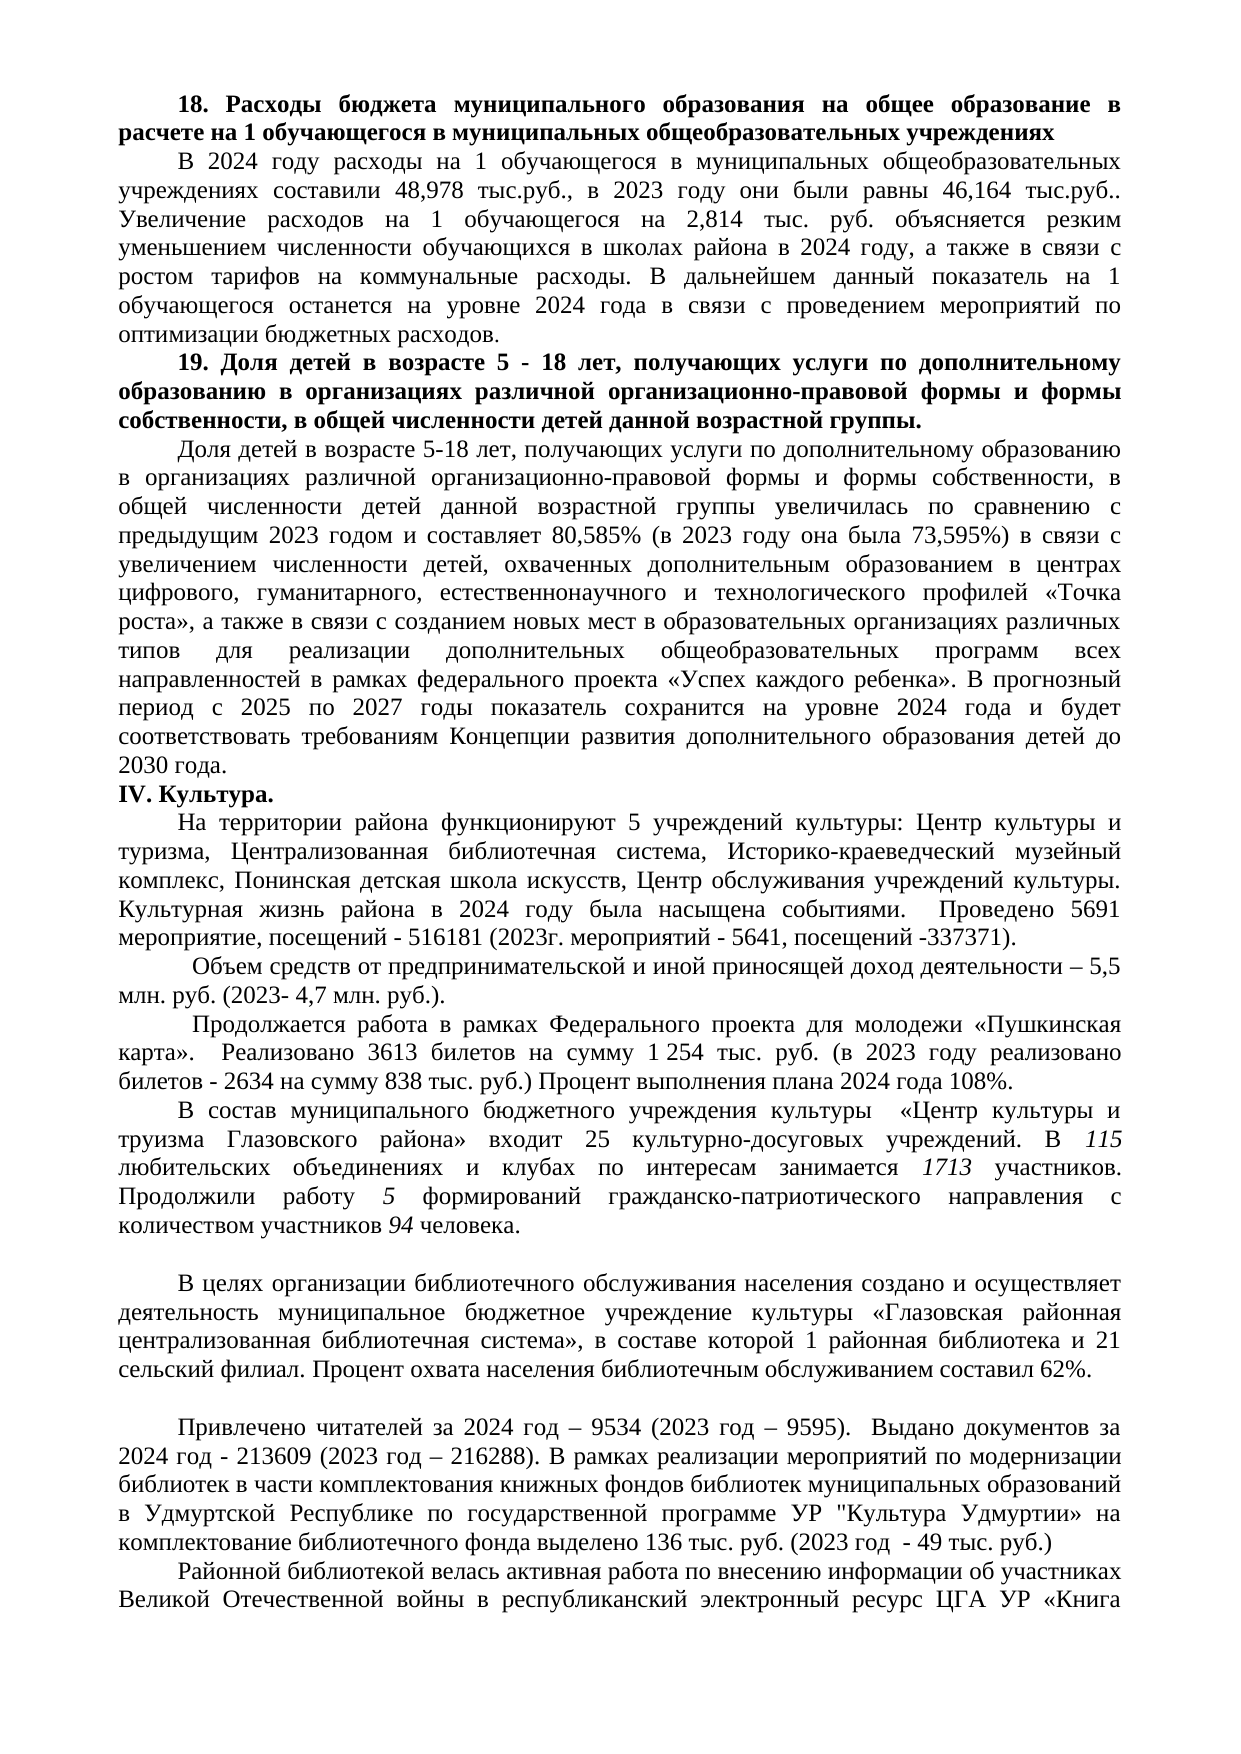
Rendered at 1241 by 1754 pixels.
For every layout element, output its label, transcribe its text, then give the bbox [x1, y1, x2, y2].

text В 2024 году расходы на 1 обучающегося в муниципальных общеобразовательных учреждениях составили 48,978 тыс.руб., в 2023 году они были равны 46,164 тыс.руб.. Увеличение расходов на 1 обучающегося на 2,814 тыс. руб. объясняется резким уменьшением численности обучающихся в школах района в 2024 году, а также в связи с ростом тарифов на коммунальные расходы. В дальнейшем данный показатель на 1 обучающегося останется на уровне 2024 года в связи с проведением мероприятий по оптимизации бюджетных расходов. [118, 146, 1122, 347]
text Объем средств от предпринимательской и иной приносящей доход деятельности – 5,5 млн. руб. (2023- 4,7 млн. руб.). [118, 951, 1122, 1009]
text В состав муниципального бюджетного учреждения культуры «Центр культуры и труизма Глазовского района» входит 25 культурно-досуговых учреждений. В 115 любительских объединениях и клубах по интересам занимается 1713 участников. Продолжили работу 5 формирований гражданско-патриотического направления с количеством участников 94 человека. [118, 1095, 1122, 1239]
text IV. Культура. [118, 779, 1122, 807]
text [118, 1556, 1122, 1613]
text Доля детей в возрасте 5-18 лет, получающих услуги по дополнительному образованию в организациях различной организационно-правовой формы и формы собственности, в общей численности детей данной возрастной группы увеличилась по сравнению с предыдущим 2023 годом и составляет 80,585% (в 2023 году она была 73,595%) в связи с увеличением численности детей, охваченных дополнительным образованием в центрах цифрового, гуманитарного, естественнонаучного и технологического профилей «Точка роста», а также в связи с созданием новых мест в образовательных организациях различных типов для реализации дополнительных общеобразовательных программ всех направленностей в рамках федерального проекта «Успех каждого ребенка». В прогнозный период с 2025 по 2027 годы показатель сохранится на уровне 2024 года и будет соответствовать требованиям Концепции развития дополнительного образования детей до 2030 года. [118, 434, 1122, 779]
text 19. Доля детей в возрасте 5 - 18 лет, получающих услуги по дополнительному образованию в организациях различной организационно-правовой формы и формы собственности, в общей численности детей данной возрастной группы. [118, 347, 1122, 434]
text На территории района функционируют 5 учреждений культуры: Центр культуры и туризма, Централизованная библиотечная система, Историко-краеведческий музейный комплекс, Понинская детская школа искусств, Центр обслуживания учреждений культуры. Культурная жизнь района в 2024 году была насыщена событиями. Проведено 5691 мероприятие, посещений - 516181 (2023г. мероприятий - 5641, посещений -337371). [118, 807, 1122, 951]
text 18. Расходы бюджета муниципального образования на общее образование в расчете на 1 обучающегося в муниципальных общеобразовательных учреждениях [118, 89, 1122, 146]
text Продолжается работа в рамках Федерального проекта для молодежи «Пушкинская карта». Реализовано 3613 билетов на сумму 1 254 тыс. руб. (в 2023 году реализовано билетов - 2634 на сумму 838 тыс. руб.) Процент выполнения плана 2024 года 108%. [118, 1009, 1122, 1095]
text Привлечено читателей за 2024 год – 9534 (2023 год – 9595). Выдано документов за 2024 год - 213609 (2023 год – 216288). В рамках реализации мероприятий по модернизации библиотек в части комплектования книжных фондов библиотек муниципальных образований в Удмуртской Республике по государственной программе УР "Культура Удмуртии» на комплектование библиотечного фонда выделено 136 тыс. руб. (2023 год - 49 тыс. руб.) [118, 1412, 1122, 1556]
text В целях организации библиотечного обслуживания населения создано и осуществляет деятельность муниципальное бюджетное учреждение культуры «Глазовская районная централизованная библиотечная система», в составе которой 1 районная библиотека и 21 сельский филиал. Процент охвата населения библиотечным обслуживанием составил 62%. [118, 1268, 1122, 1383]
